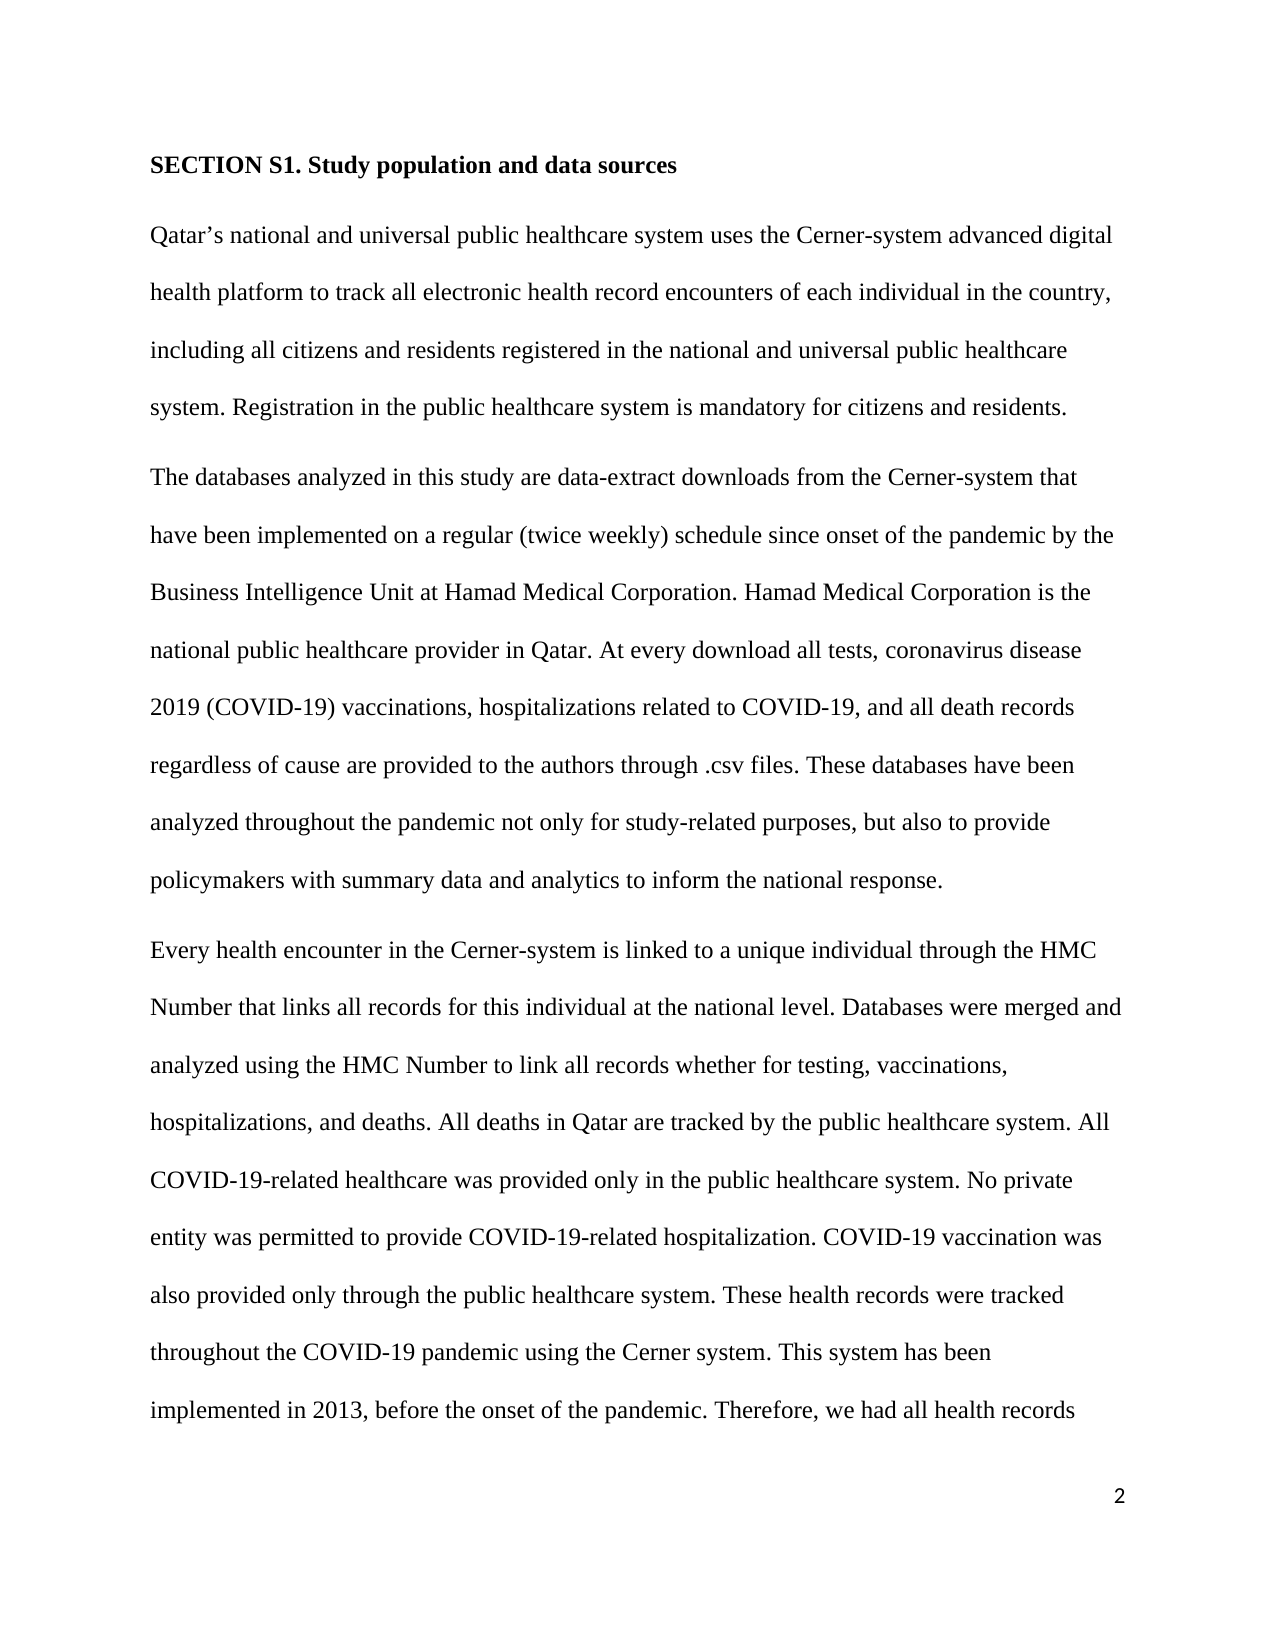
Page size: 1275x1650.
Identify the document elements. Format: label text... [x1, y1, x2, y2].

subtitle SECTION S1. Study population and data sources [150, 150, 1125, 179]
text Qatar’s national and universal public healthcare system uses the Cerner-system advanced digital health platform to track all electronic health record encounters of each individual in the country, including all citizens and residents registered in the national and universal public healthcare system. Registration in the public healthcare system is mandatory for citizens and residents. [150, 220, 1125, 421]
text The databases analyzed in this study are data-extract downloads from the Cerner-system that have been implemented on a regular (twice weekly) schedule since onset of the pandemic by the Business Intelligence Unit at Hamad Medical Corporation. Hamad Medical Corporation is the national public healthcare provider in Qatar. At every download all tests, coronavirus disease 2019 (COVID-19) vaccinations, hospitalizations related to COVID-19, and all death records regardless of cause are provided to the authors through .csv files. These databases have been analyzed throughout the pandemic not only for study-related purposes, but also to provide policymakers with summary data and analytics to inform the national response. [150, 462, 1125, 894]
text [150, 935, 1125, 1424]
